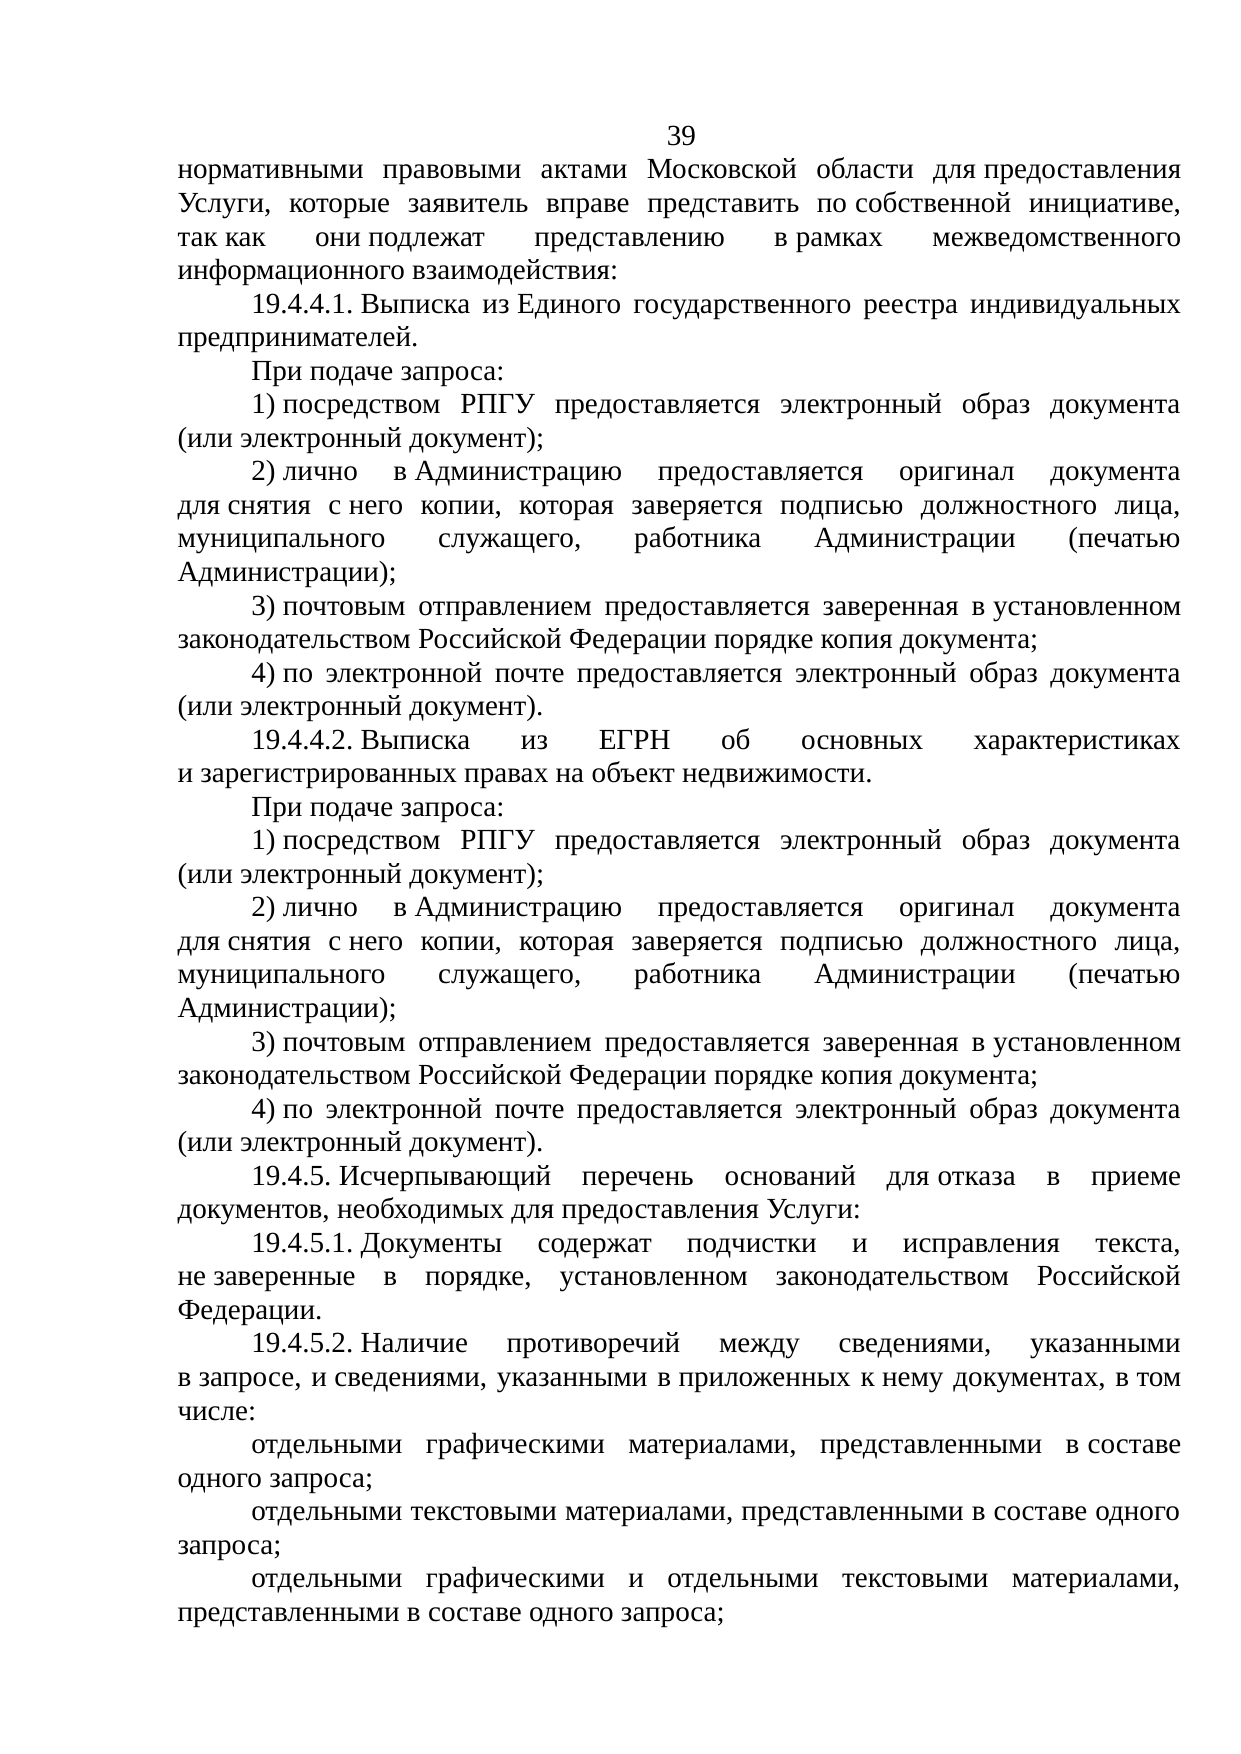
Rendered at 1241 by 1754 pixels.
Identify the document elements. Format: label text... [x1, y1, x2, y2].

text 4) по электронной почте предоставляется электронный образ документа (или электронный документ). [177, 655, 1181, 722]
text 19.4.4.1. Выписка из Единого государственного реестра индивидуальных предпринимателей. [177, 286, 1181, 353]
text 3) почтовым отправлением предоставляется заверенная в установленном законодательством Российской Федерации порядке копия документа; [177, 588, 1181, 655]
text 1) посредством РПГУ предоставляется электронный образ документа (или электронный документ); [177, 822, 1181, 889]
text 2) лично в Администрацию предоставляется оригинал документа для снятия с него копии, которая заверяется подписью должностного лица, муниципального служащего, работника Администрации (печатью Администрации); [177, 889, 1181, 1024]
text 2) лично в Администрацию предоставляется оригинал документа для снятия с него копии, которая заверяется подписью должностного лица, муниципального служащего, работника Администрации (печатью Администрации); [177, 453, 1181, 588]
text 19.4.5. Исчерпывающий перечень оснований для отказа в приеме документов, необходимых для предоставления Услуги: [177, 1158, 1181, 1225]
text 3) почтовым отправлением предоставляется заверенная в установленном законодательством Российской Федерации порядке копия документа; [177, 1024, 1181, 1091]
text 19.4.5.2. Наличие противоречий между сведениями, указанными в запросе, и сведениями, указанными в приложенных к нему документах, в том числе: [177, 1326, 1181, 1426]
text 1) посредством РПГУ предоставляется электронный образ документа (или электронный документ); [177, 386, 1181, 453]
text отдельными текстовыми материалами, представленными в составе одного запроса; [177, 1493, 1181, 1560]
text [177, 152, 1181, 286]
text 4) по электронной почте предоставляется электронный образ документа (или электронный документ). [177, 1091, 1181, 1158]
text При подаче запроса: [177, 789, 1181, 822]
text При подаче запроса: [177, 353, 1181, 386]
text 19.4.4.2. Выписка из ЕГРН об основных характеристиках и зарегистрированных правах на объект недвижимости. [177, 722, 1181, 789]
text отдельными графическими и отдельными текстовыми материалами, представленными в составе одного запроса; [177, 1560, 1181, 1627]
text отдельными графическими материалами, представленными в составе одного запроса; [177, 1426, 1181, 1493]
text 19.4.5.1. Документы содержат подчистки и исправления текста, не заверенные в порядке, установленном законодательством Российской Федерации. [177, 1225, 1181, 1326]
